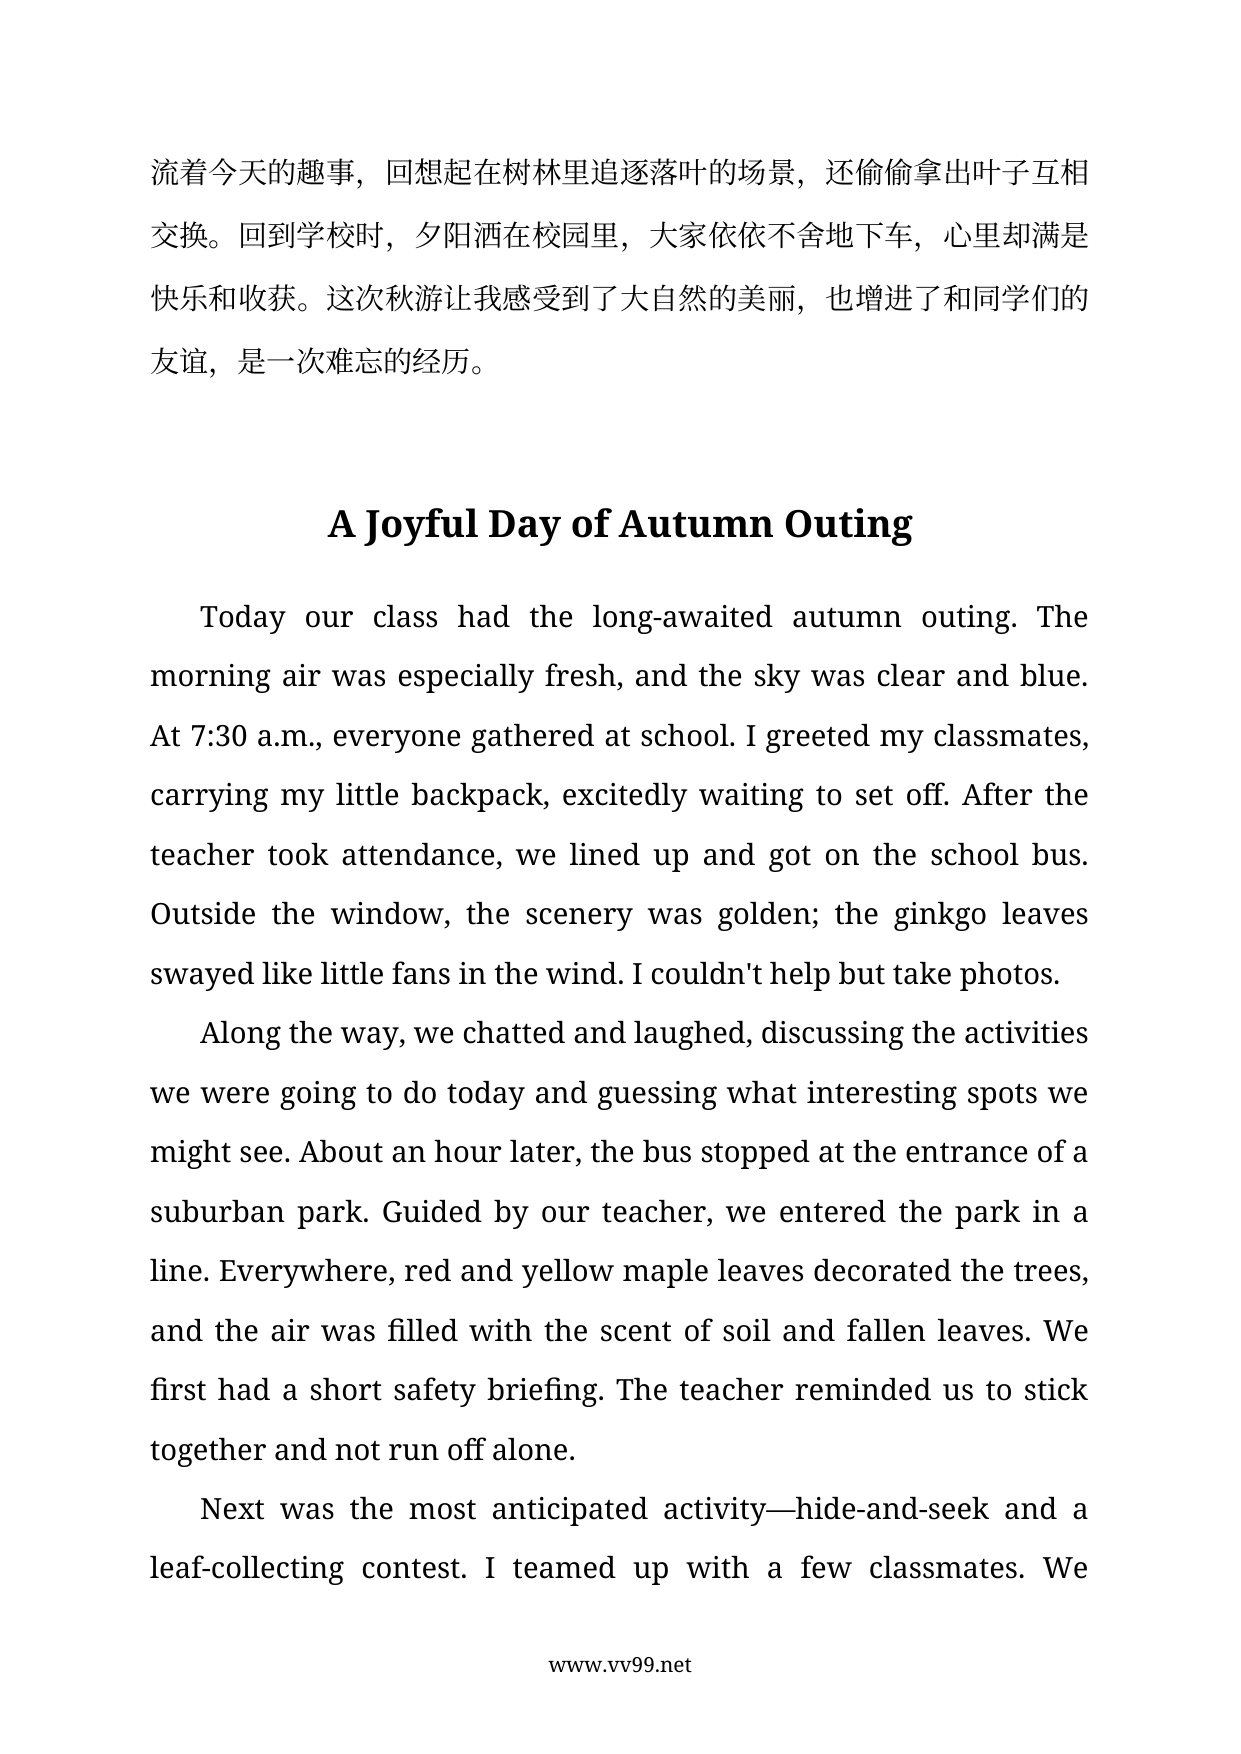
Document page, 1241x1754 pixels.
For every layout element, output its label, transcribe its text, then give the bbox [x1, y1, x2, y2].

text Today our class had the long-awaited autumn outing. The morning air was especially fresh, and the sky was clear and blue. At 7:30 a.m., everyone gathered at school. I greeted my classmates, carrying my little backpack, excitedly waiting to set off. After the teacher took attendance, we lined up and got on the school bus. Outside the window, the scenery was golden; the ginkgo leaves swayed like little fans in the wind. I couldn't help but take photos. [150, 596, 1090, 993]
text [150, 1488, 1090, 1587]
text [150, 150, 1090, 380]
subtitle A Joyful Day of Autumn Outing [150, 497, 1090, 548]
text Along the way, we chatted and laughed, discussing the activities we were going to do today and guessing what interesting spots we might see. About an hour later, the bus stopped at the entrance of a suburban park. Guided by our teacher, we entered the park in a line. Everywhere, red and yellow maple leaves decorated the trees, and the air was filled with the scent of soil and fallen leaves. We first had a short safety briefing. The teacher reminded us to stick together and not run off alone. [150, 1012, 1090, 1468]
